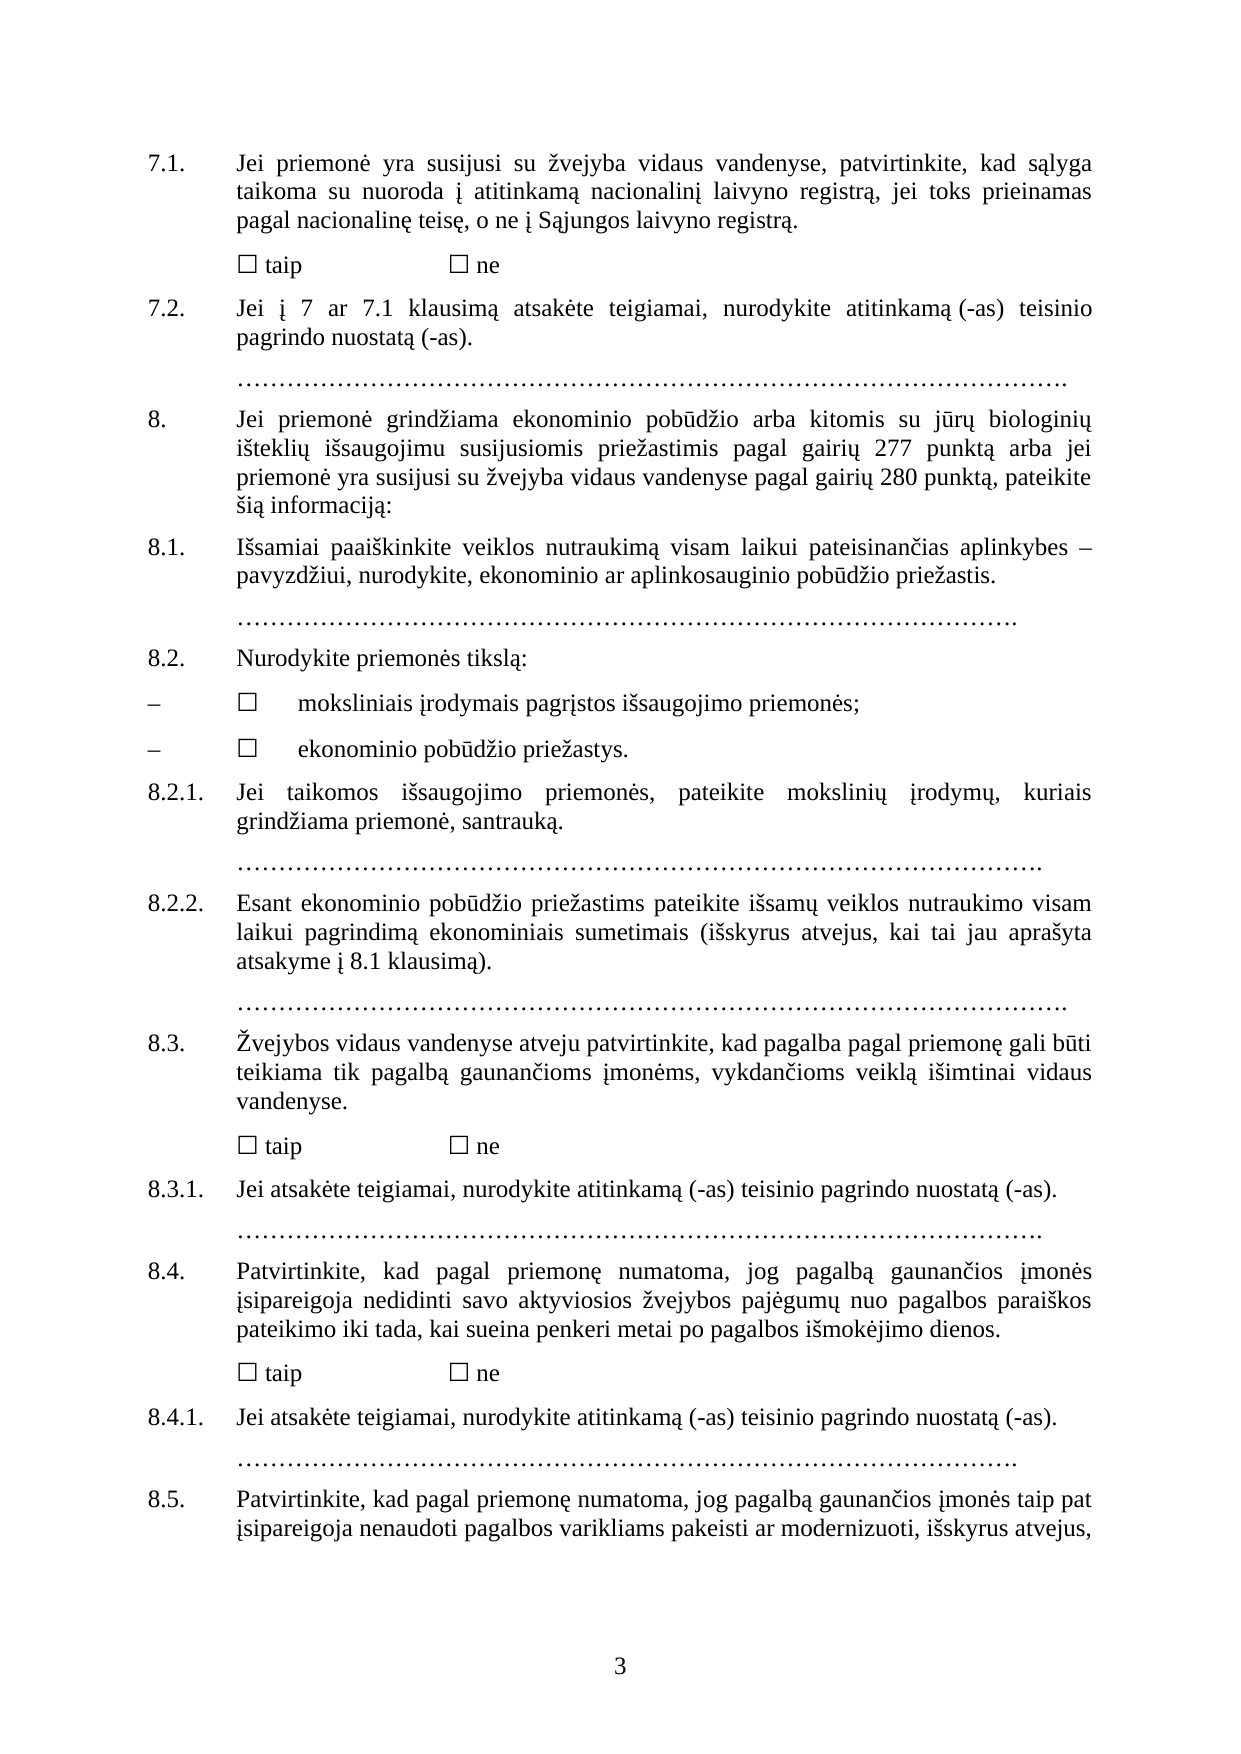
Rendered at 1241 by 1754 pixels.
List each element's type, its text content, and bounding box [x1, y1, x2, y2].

text 7.1. Jei priemonė yra susijusi su žvejyba vidaus vandenyse, patvirtinkite, kad sąlyga taikoma su nuoroda į atitinkamą nacionalinį laivyno registrą, jei toks prieinamas pagal nacionalinę teisę, o ne į Sąjungos laivyno registrą. [148, 148, 1093, 234]
text ekonominio pobūdžio priežastys. [148, 731, 1093, 765]
text taip ne [236, 1127, 1093, 1161]
text taip ne [236, 1355, 1093, 1389]
text moksliniais įrodymais pagrįstos išsaugojimo priemonės; [148, 684, 1093, 718]
text 8.2.1. Jei taikomos išsaugojimo priemonės, pateikite mokslinių įrodymų, kuriais grindžiama priemonė, santrauką. [148, 777, 1093, 835]
text ……………………………………………………………………………………. [236, 1215, 1093, 1244]
text ……………………………………………………………………………………. [236, 847, 1093, 876]
text ………………………………………………………………………………………. [236, 987, 1093, 1016]
text 7.2. Jei į 7 ar 7.1 klausimą atsakėte teigiamai, nurodykite atitinkamą (-as) teisinio pagrindo nuostatą (-as). [148, 293, 1093, 350]
text 8.3.1. Jei atsakėte teigiamai, nurodykite atitinkamą (-as) teisinio pagrindo nuostatą (-as). [148, 1174, 1093, 1203]
text 8. Jei priemonė grindžiama ekonominio pobūdžio arba kitomis su jūrų biologinių išteklių išsaugojimu susijusiomis priežastimis pagal gairių 277 punktą arba jei priemonė yra susijusi su žvejyba vidaus vandenyse pagal gairių 280 punktą, pateikite šią informaciją: [148, 404, 1093, 519]
text 8.4. Patvirtinkite, kad pagal priemonę numatoma, jog pagalbą gaunančios įmonės įsipareigoja nedidinti savo aktyviosios žvejybos pajėgumų nuo pagalbos paraiškos pateikimo iki tada, kai sueina penkeri metai po pagalbos išmokėjimo dienos. [148, 1256, 1093, 1343]
text taip ne [236, 246, 1093, 280]
text 8.3. Žvejybos vidaus vandenyse atveju patvirtinkite, kad pagalba pagal priemonę gali būti teikiama tik pagalbą gaunančioms įmonėms, vykdančioms veiklą išimtinai vidaus vandenyse. [148, 1028, 1093, 1115]
text 8.4.1. Jei atsakėte teigiamai, nurodykite atitinkamą (-as) teisinio pagrindo nuostatą (-as). [148, 1402, 1093, 1430]
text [148, 1484, 1093, 1542]
text 8.2.2. Esant ekonominio pobūdžio priežastims pateikite išsamų veiklos nutraukimo visam laikui pagrindimą ekonominiais sumetimais (išskyrus atvejus, kai tai jau aprašyta atsakyme į 8.1 klausimą). [148, 888, 1093, 975]
text …………………………………………………………………………………. [236, 602, 1093, 630]
text 8.1. Išsamiai paaiškinkite veiklos nutraukimą visam laikui pateisinančias aplinkybes – pavyzdžiui, nurodykite, ekonominio ar aplinkosauginio pobūdžio priežastis. [148, 532, 1093, 589]
text 8.2. Nurodykite priemonės tikslą: [148, 643, 1093, 672]
text ………………………………………………………………………………………. [236, 363, 1093, 392]
text …………………………………………………………………………………. [236, 1443, 1093, 1472]
